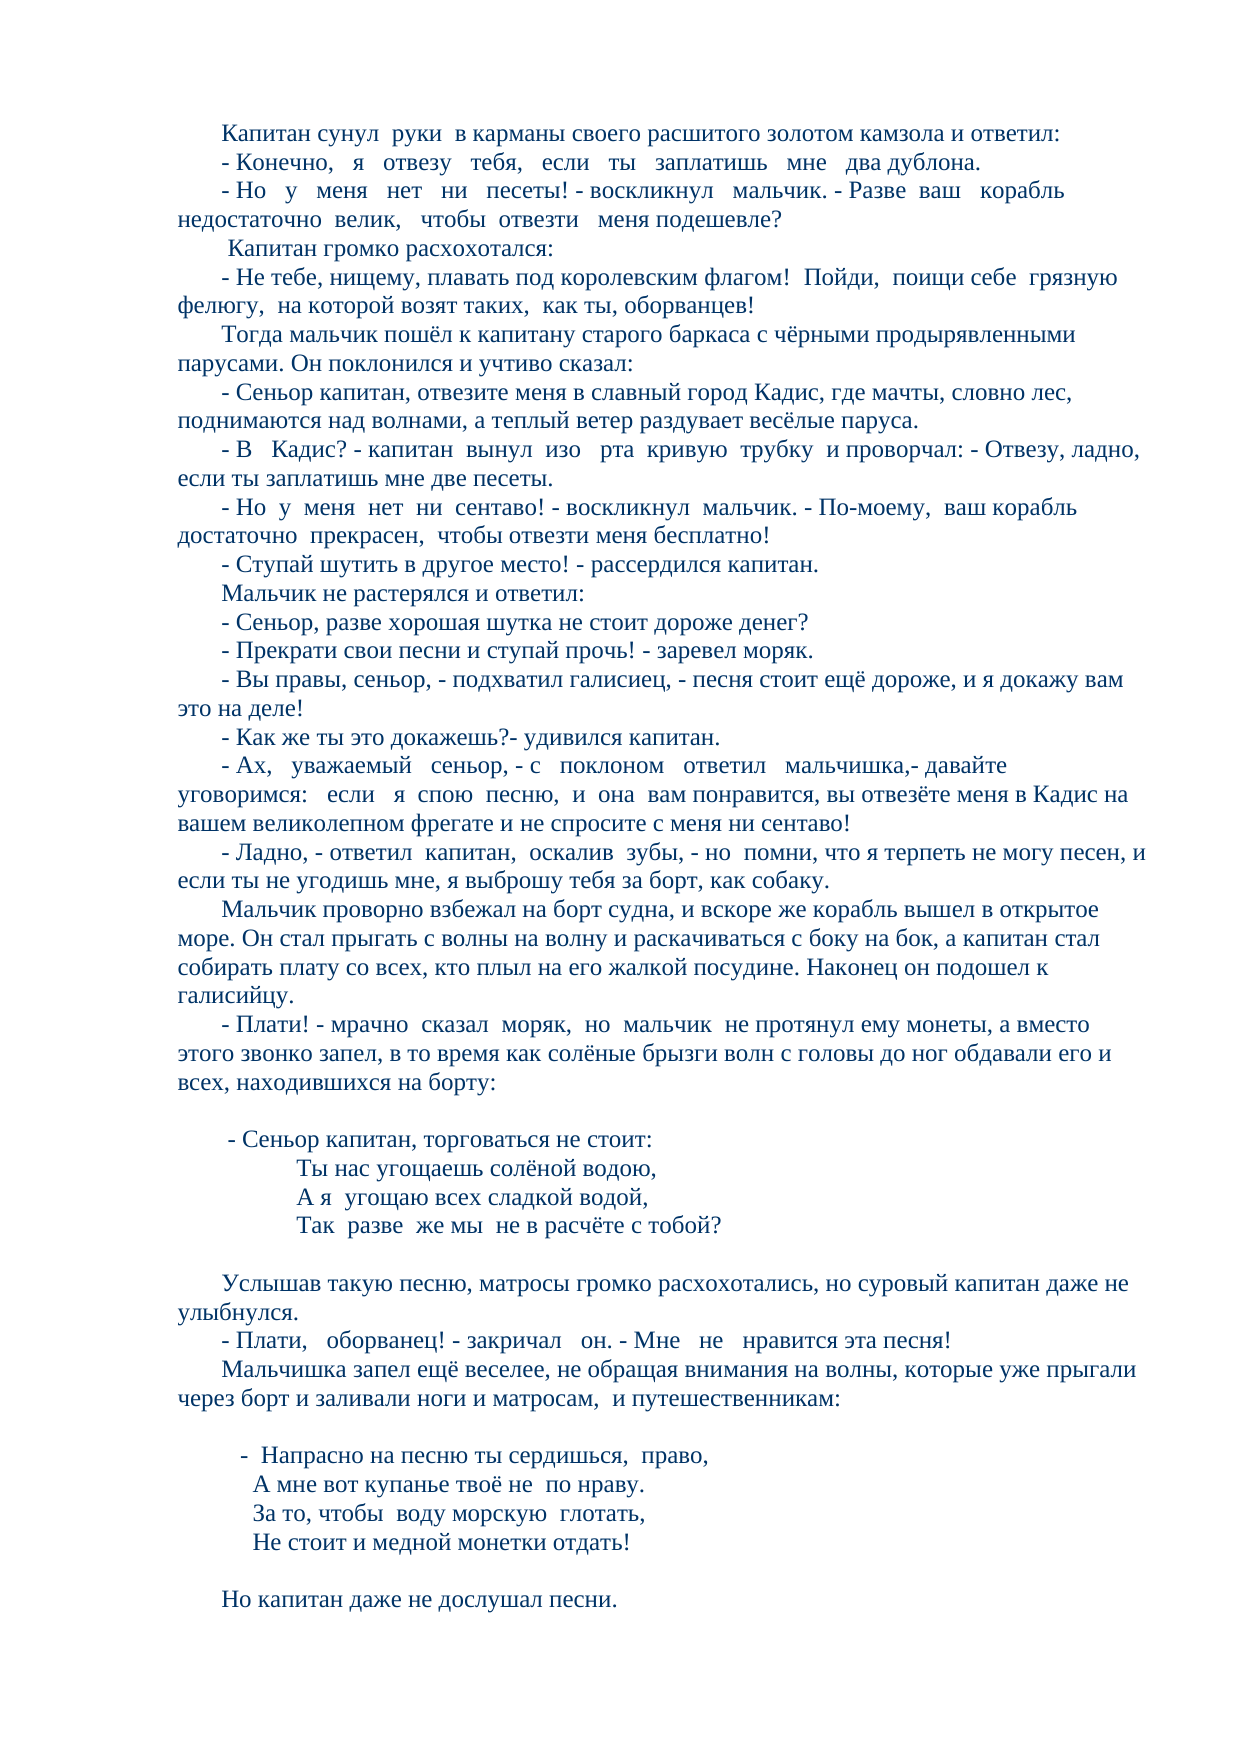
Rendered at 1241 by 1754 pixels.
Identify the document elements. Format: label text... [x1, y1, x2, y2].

text - Ах, уважаемый сеньор, - с поклоном ответил мальчишка,- давайте уговоримся: если я спою песню, и она вам понравится, вы отвезёте меня в Кадис на вашем великолепном фрегате и не спросите с меня ни сентаво! [177, 751, 1152, 837]
text - Напрасно на песню ты сердишься, право, [177, 1441, 1152, 1469]
text - Ладно, - ответил капитан, оскалив зубы, - но помни, что я терпеть не могу песен, и если ты не угодишь мне, я выброшу тебя за борт, как собаку. [177, 837, 1152, 894]
text Капитан сунул руки в карманы своего расшитого золотом камзола и ответил: [177, 118, 1152, 147]
text Услышав такую песню, матросы громко расхохотались, но суровый капитан даже не улыбнулся. [177, 1268, 1152, 1326]
text Так разве же мы не в расчёте с тобой? [177, 1211, 1152, 1239]
text Не стоит и медной монетки отдать! [177, 1527, 1152, 1556]
text Тогда мальчик пошёл к капитану старого баркаса с чёрными продырявленными парусами. Он поклонился и учтиво сказал: [177, 319, 1152, 377]
text А мне вот купанье твоё не по нраву. [177, 1469, 1152, 1498]
text - Плати! - мрачно сказал моряк, но мальчик не протянул ему монеты, а вместо этого звонко запел, в то время как солёные брызги волн с головы до ног обдавали его и всех, находившихся на борту: [177, 1009, 1152, 1096]
text Мальчик проворно взбежал на борт судна, и вскоре же корабль вышел в открытое море. Он стал прыгать с волны на волну и раскачиваться с боку на бок, а капитан стал собирать плату со всех, кто плыл на его жалкой посудине. Наконец он подошел к галисийцу. [177, 894, 1152, 1009]
text - Но у меня нет ни сентаво! - воскликнул мальчик. - По-моему, ваш корабль достаточно прекрасен, чтобы отвезти меня бесплатно! [177, 492, 1152, 549]
text - Не тебе, нищему, плавать под королевским флагом! Пойди, поищи себе грязную фелюгу, на которой возят таких, как ты, оборванцев! [177, 262, 1152, 319]
text Мальчик не растерялся и ответил: [177, 578, 1152, 607]
text - Но у меня нет ни песеты! - воскликнул мальчик. - Разве ваш корабль недостаточно велик, чтобы отвезти меня подешевле? [177, 176, 1152, 233]
text - Ступай шутить в другое место! - рассердился капитан. [177, 549, 1152, 578]
text Мальчишка запел ещё веселее, не обращая внимания на волны, которые уже прыгали через борт и заливали ноги и матросам, и путешественникам: [177, 1354, 1152, 1412]
text - Сеньор, разве хорошая шутка не стоит дороже денег? [177, 607, 1152, 636]
text - Как же ты это докажешь?- удивился капитан. [177, 722, 1152, 751]
text - В Кадис? - капитан вынул изо рта кривую трубку и проворчал: - Отвезу, ладно, если ты заплатишь мне две песеты. [177, 434, 1152, 492]
text - Прекрати свои песни и ступай прочь! - заревел моряк. [177, 636, 1152, 664]
text - Конечно, я отвезу тебя, если ты заплатишь мне два дублона. [177, 147, 1152, 176]
text А я угощаю всех сладкой водой, [177, 1182, 1152, 1211]
text - Вы правы, сеньор, - подхватил галисиец, - песня стоит ещё дороже, и я докажу вам это на деле! [177, 664, 1152, 722]
text Капитан громко расхохотался: [177, 233, 1152, 262]
text За то, чтобы воду морскую глотать, [177, 1498, 1152, 1527]
text - Сеньор капитан, отвезите меня в славный город Кадис, где мачты, словно лес, поднимаются над волнами, а теплый ветер раздувает весёлые паруса. [177, 377, 1152, 434]
text - Сеньор капитан, торговаться не стоит: [177, 1124, 1152, 1153]
text - Плати, оборванец! - закричал он. - Мне не нравится эта песня! [177, 1326, 1152, 1354]
text Но капитан даже не дослушал песни. [177, 1584, 1152, 1613]
text Ты нас угощаешь солёной водою, [177, 1153, 1152, 1182]
